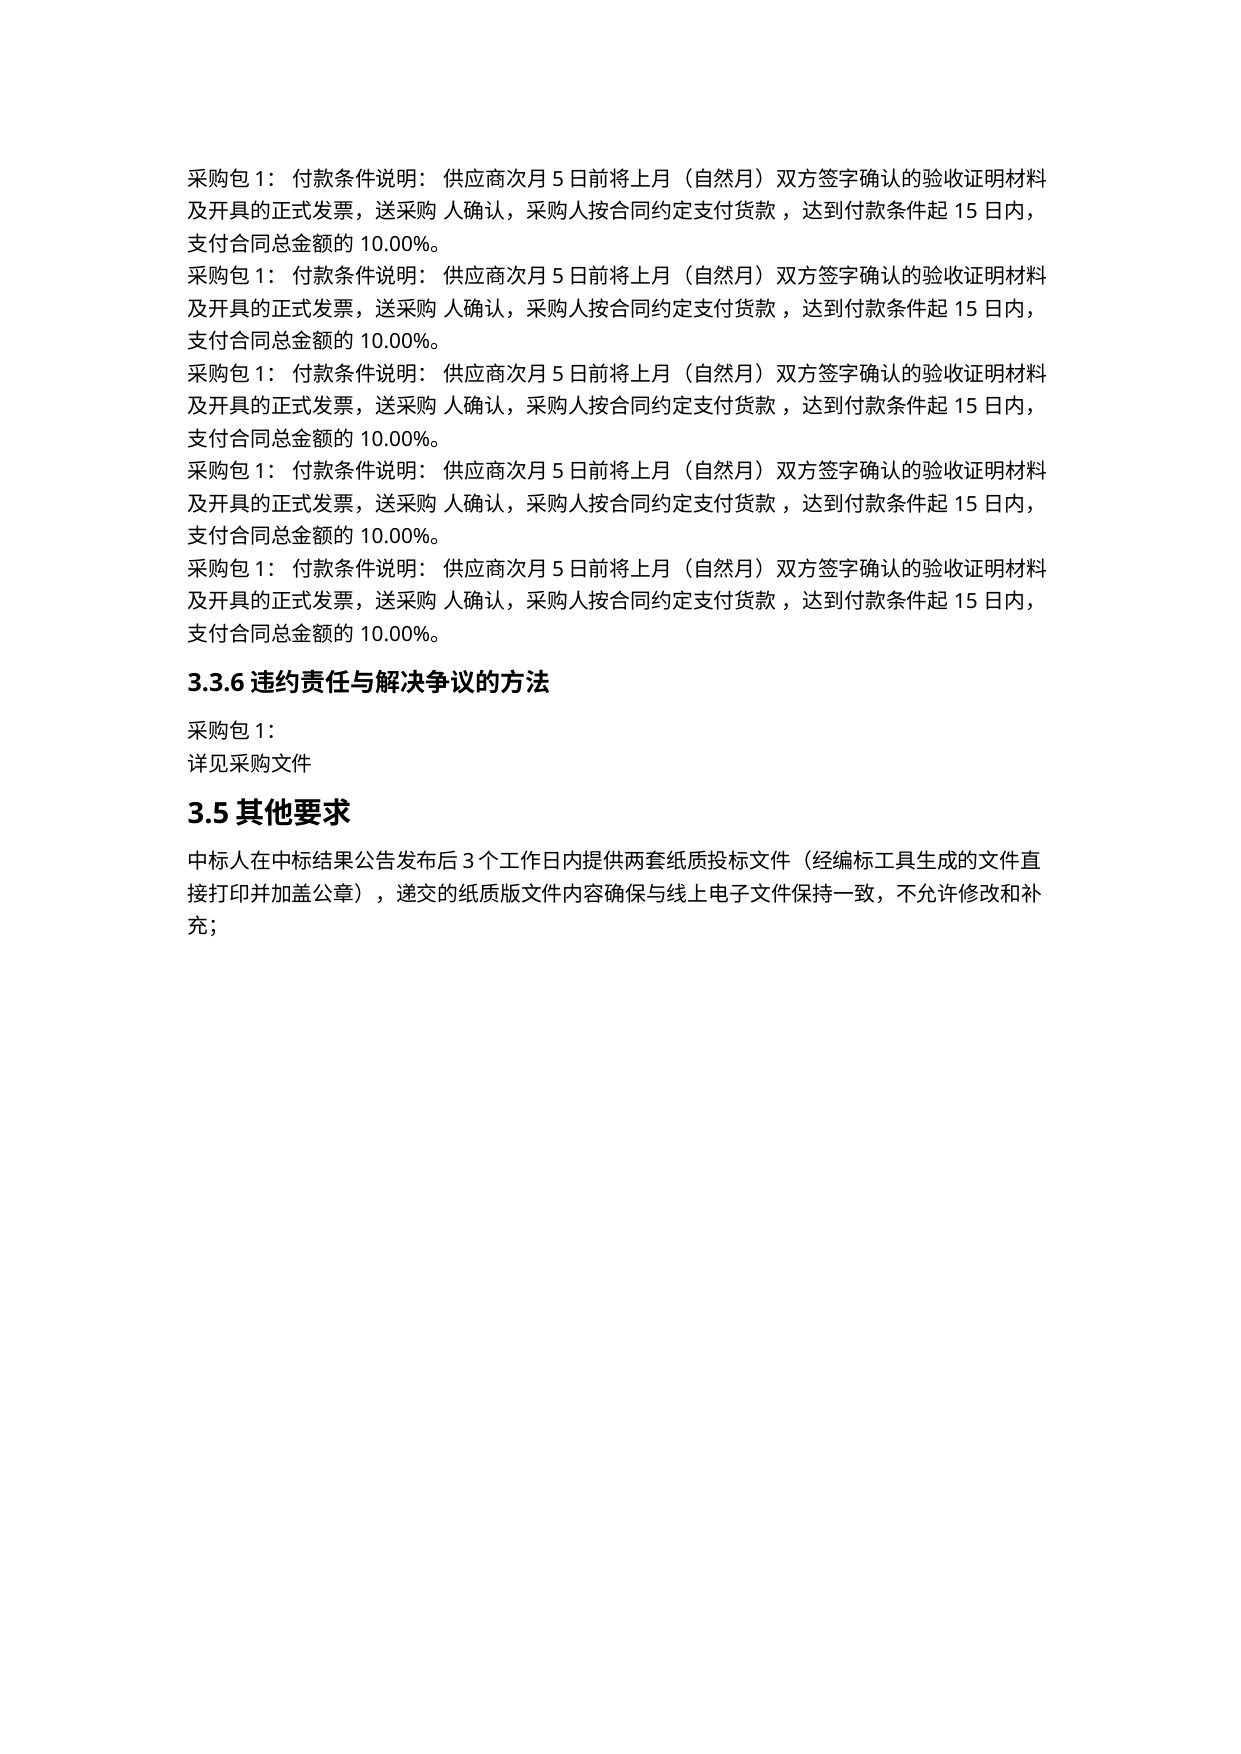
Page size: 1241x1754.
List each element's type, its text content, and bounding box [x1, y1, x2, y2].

text 采购包1： [187, 714, 1053, 747]
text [187, 162, 1053, 259]
text 3.3.6违约责任与解决争议的方法 [187, 649, 1053, 714]
text 采购包1： 付款条件说明： 供应商次月5日前将上月（自然月）双方签字确认的验收证明材料及开具的正式发票，送采购 人确认，采购人按合同约定支付货款 ，达到付款条件起 15 日内，支付合同总金额的 10.00%。 [187, 357, 1053, 454]
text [187, 259, 1053, 357]
text 采购包1： 付款条件说明： 供应商次月5日前将上月（自然月）双方签字确认的验收证明材料及开具的正式发票，送采购 人确认，采购人按合同约定支付货款 ，达到付款条件起 15 日内，支付合同总金额的 10.00%。 [187, 454, 1053, 552]
text 中标人在中标结果公告发布后3个工作日内提供两套纸质投标文件（经编标工具生成的文件直接打印并加盖公章），递交的纸质版文件内容确保与线上电子文件保持一致，不允许修改和补充； [187, 844, 1053, 942]
text 详见采购文件 [187, 747, 1053, 779]
text 3.5其他要求 [187, 779, 1053, 844]
text 采购包1： 付款条件说明： 供应商次月5日前将上月（自然月）双方签字确认的验收证明材料及开具的正式发票，送采购 人确认，采购人按合同约定支付货款 ，达到付款条件起 15 日内，支付合同总金额的 10.00%。 [187, 552, 1053, 649]
